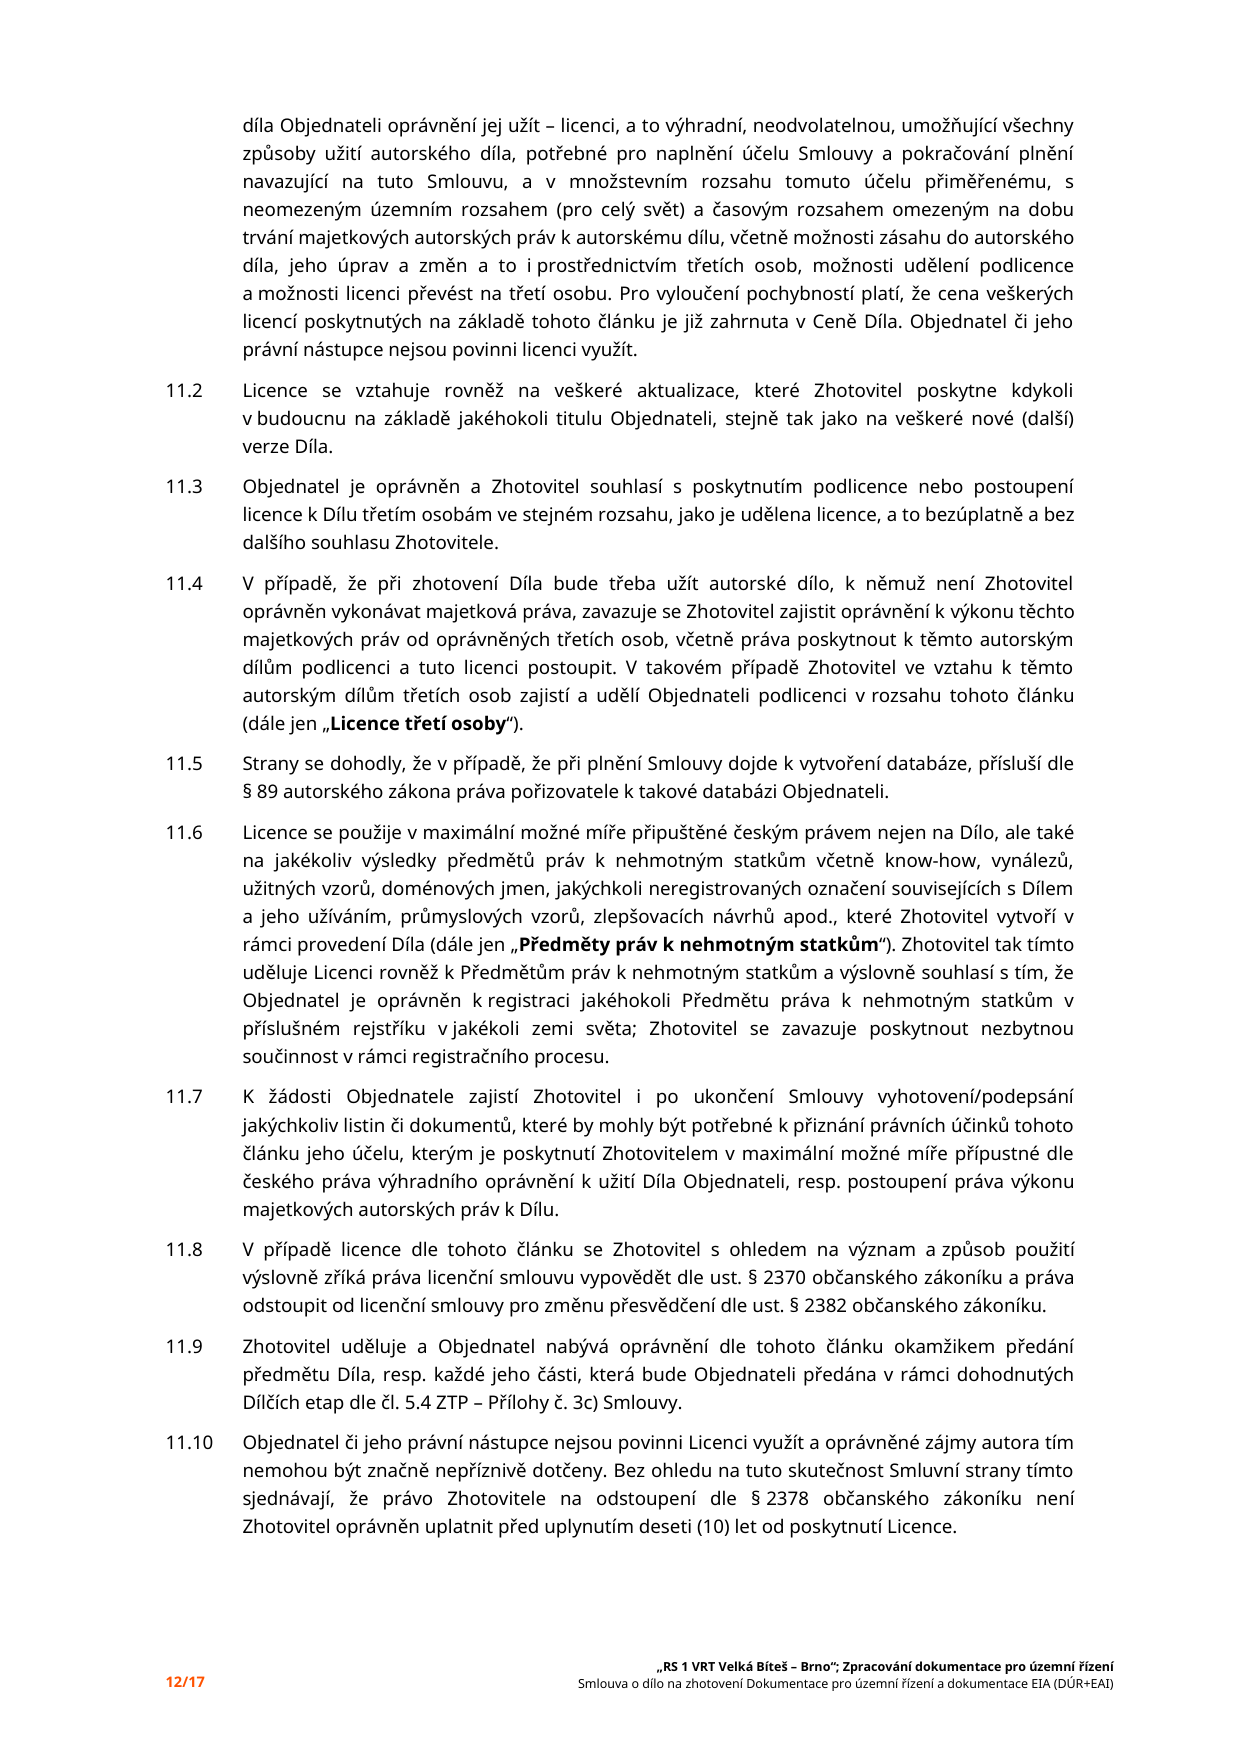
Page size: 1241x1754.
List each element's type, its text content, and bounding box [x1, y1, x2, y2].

text Strany se dohodly, že v případě, že při plnění Smlouvy dojde k vytvoření databáze, přísluší dle § 89 autorského zákona práva pořizovatele k takové databázi Objednateli. [165, 751, 1075, 804]
text Objednatel či jeho právní nástupce nejsou povinni Licenci využít a oprávněné zájmy autora tím nemohou být značně nepříznivě dotčeny. Bez ohledu na tuto skutečnost Smluvní strany tímto sjednávají, že právo Zhotovitele na odstoupení dle § 2378 občanského zákoníku není Zhotovitel oprávněn uplatnit před uplynutím deseti (10) let od poskytnutí Licence. [165, 1429, 1075, 1539]
text V případě, že při zhotovení Díla bude třeba užít autorské dílo, k němuž není Zhotovitel oprávněn vykonávat majetková práva, zavazuje se Zhotovitel zajistit oprávnění k výkonu těchto majetkových práv od oprávněných třetích osob, včetně práva poskytnout k těmto autorským dílům podlicenci a tuto licenci postoupit. V takovém případě Zhotovitel ve vztahu k těmto autorským dílům třetích osob zajistí a udělí Objednateli podlicenci v rozsahu tohoto článku (dále jen „Licence třetí osoby“). [165, 570, 1075, 736]
text Licence se použije v maximální možné míře připuštěné českým právem nejen na Dílo, ale také na jakékoliv výsledky předmětů práv k nehmotným statkům včetně know-how, vynálezů, užitných vzorů, doménových jmen, jakýchkoli neregistrovaných označení souvisejících s Dílem a jeho užíváním, průmyslových vzorů, zlepšovacích návrhů apod., které Zhotovitel vytvoří v rámci provedení Díla (dále jen „Předměty práv k nehmotným statkům“). Zhotovitel tak tímto uděluje Licenci rovněž k Předmětům práv k nehmotným statkům a výslovně souhlasí s tím, že Objednatel je oprávněn k registraci jakéhokoli Předmětu práva k nehmotným statkům v příslušném rejstříku v jakékoli zemi světa; Zhotovitel se zavazuje poskytnout nezbytnou součinnost v rámci registračního procesu. [165, 819, 1075, 1069]
text Objednatel je oprávněn a Zhotovitel souhlasí s poskytnutím podlicence nebo postoupení licence k Dílu třetím osobám ve stejném rozsahu, jako je udělena licence, a to bezúplatně a bez dalšího souhlasu Zhotovitele. [165, 473, 1075, 555]
text Licence se vztahuje rovněž na veškeré aktualizace, které Zhotovitel poskytne kdykoli v budoucnu na základě jakéhokoli titulu Objednateli, stejně tak jako na veškeré nové (další) verze Díla. [165, 377, 1075, 458]
text K žádosti Objednatele zajistí Zhotovitel i po ukončení Smlouvy vyhotovení/podepsání jakýchkoliv listin či dokumentů, které by mohly být potřebné k přiznání právních účinků tohoto článku jeho účelu, kterým je poskytnutí Zhotovitelem v maximální možné míře přípustné dle českého práva výhradního oprávnění k užití Díla Objednateli, resp. postoupení práva výkonu majetkových autorských práv k Dílu. [165, 1084, 1075, 1221]
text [165, 112, 1075, 362]
text V případě licence dle tohoto článku se Zhotovitel s ohledem na význam a způsob použití výslovně zříká práva licenční smlouvu vypovědět dle ust. § 2370 občanského zákoníku a práva odstoupit od licenční smlouvy pro změnu přesvědčení dle ust. § 2382 občanského zákoníku. [165, 1236, 1075, 1318]
text Zhotovitel uděluje a Objednatel nabývá oprávnění dle tohoto článku okamžikem předání předmětu Díla, resp. každé jeho části, která bude Objednateli předána v rámci dohodnutých Dílčích etap dle čl. 5.4 ZTP – Přílohy č. 3c) Smlouvy. [165, 1333, 1075, 1414]
